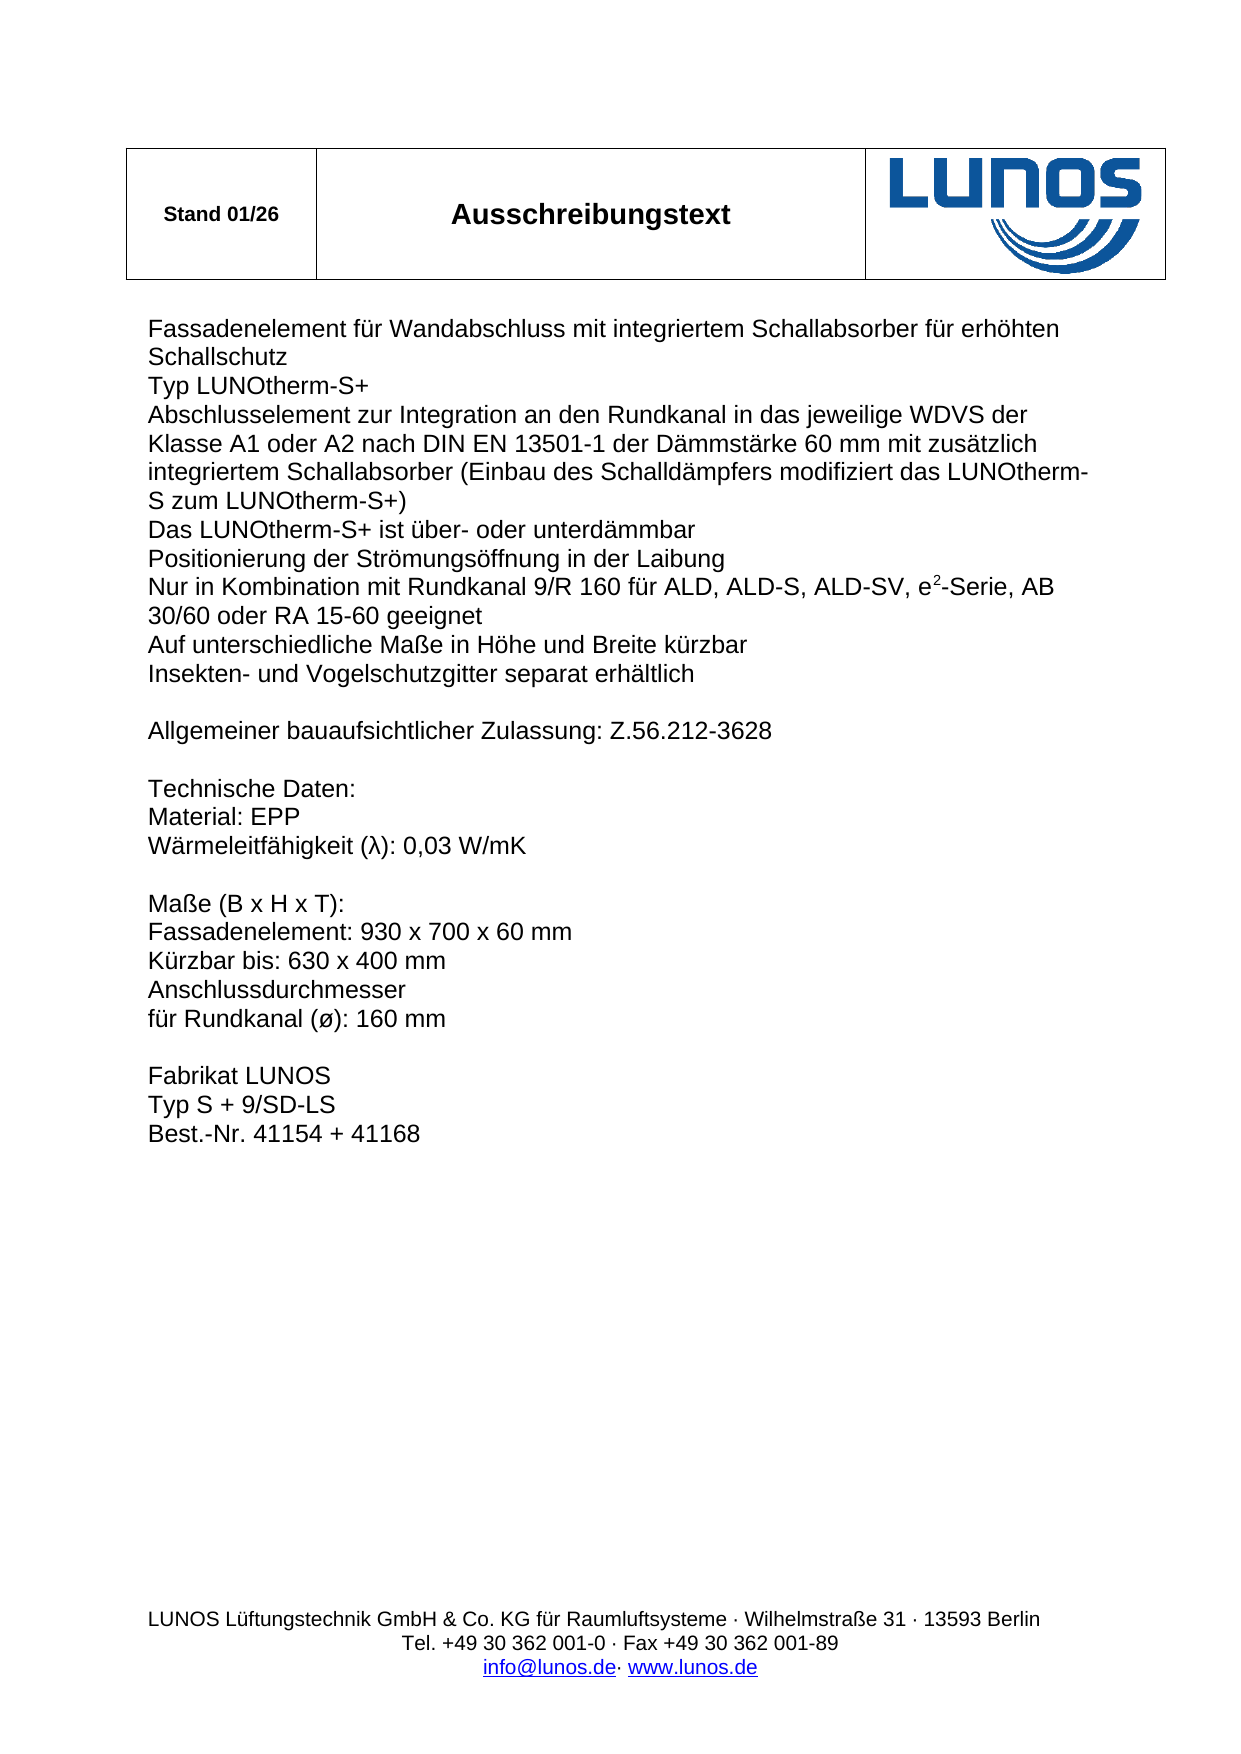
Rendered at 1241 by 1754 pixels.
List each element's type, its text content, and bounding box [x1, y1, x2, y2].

table_header [866, 149, 1165, 278]
text Fassadenelement für Wandabschluss mit integriertem Schallabsorber für erhöhten Schallschutz Typ LUNOtherm-S+ Abschlusselement zur Integration an den Rundkanal in das jeweilige WDVS der Klasse A1 oder A2 nach DIN EN 13501-1 der Dämmstärke 60 mm mit zusätzlich integriertem Schallabsorber (Einbau des Schalldämpfers modifiziert das LUNOtherm-S zum LUNOtherm-S+) Das LUNOtherm-S+ ist über- oder unterdämmbar Positionierung der Strömungsöffnung in der Laibung Nur in Kombination mit Rundkanal 9/R 160 für ALD, ALD-S, ALD-SV, e2-Serie, AB 30/60 oder RA 15-60 geeignet Auf unterschiedliche Maße in Höhe und Breite kürzbar Insekten- und Vogelschutzgitter separat erhältlich [148, 313, 1092, 716]
text Allgemeiner bauaufsichtlicher Zulassung: Z.56.212-3628 Technische Daten: Material: EPP [148, 716, 1092, 831]
picture [889, 158, 1142, 279]
text Wärmeleitfähigkeit (λ): 0,03 W/mK Maße (B x H x T): Fassadenelement: 930 x 700 x 60 mm Kürzbar bis: 630 x 400 mm Anschlussdurchmesser für Rundkanal (ø): 160 mm [148, 831, 1092, 1032]
table_header Ausschreibungstext [317, 149, 865, 278]
table_header Stand 01/26 [127, 149, 316, 278]
text Fabrikat LUNOS Typ S + 9/SD-LS Best.-Nr. 41154 + 41168 [148, 1032, 1092, 1147]
